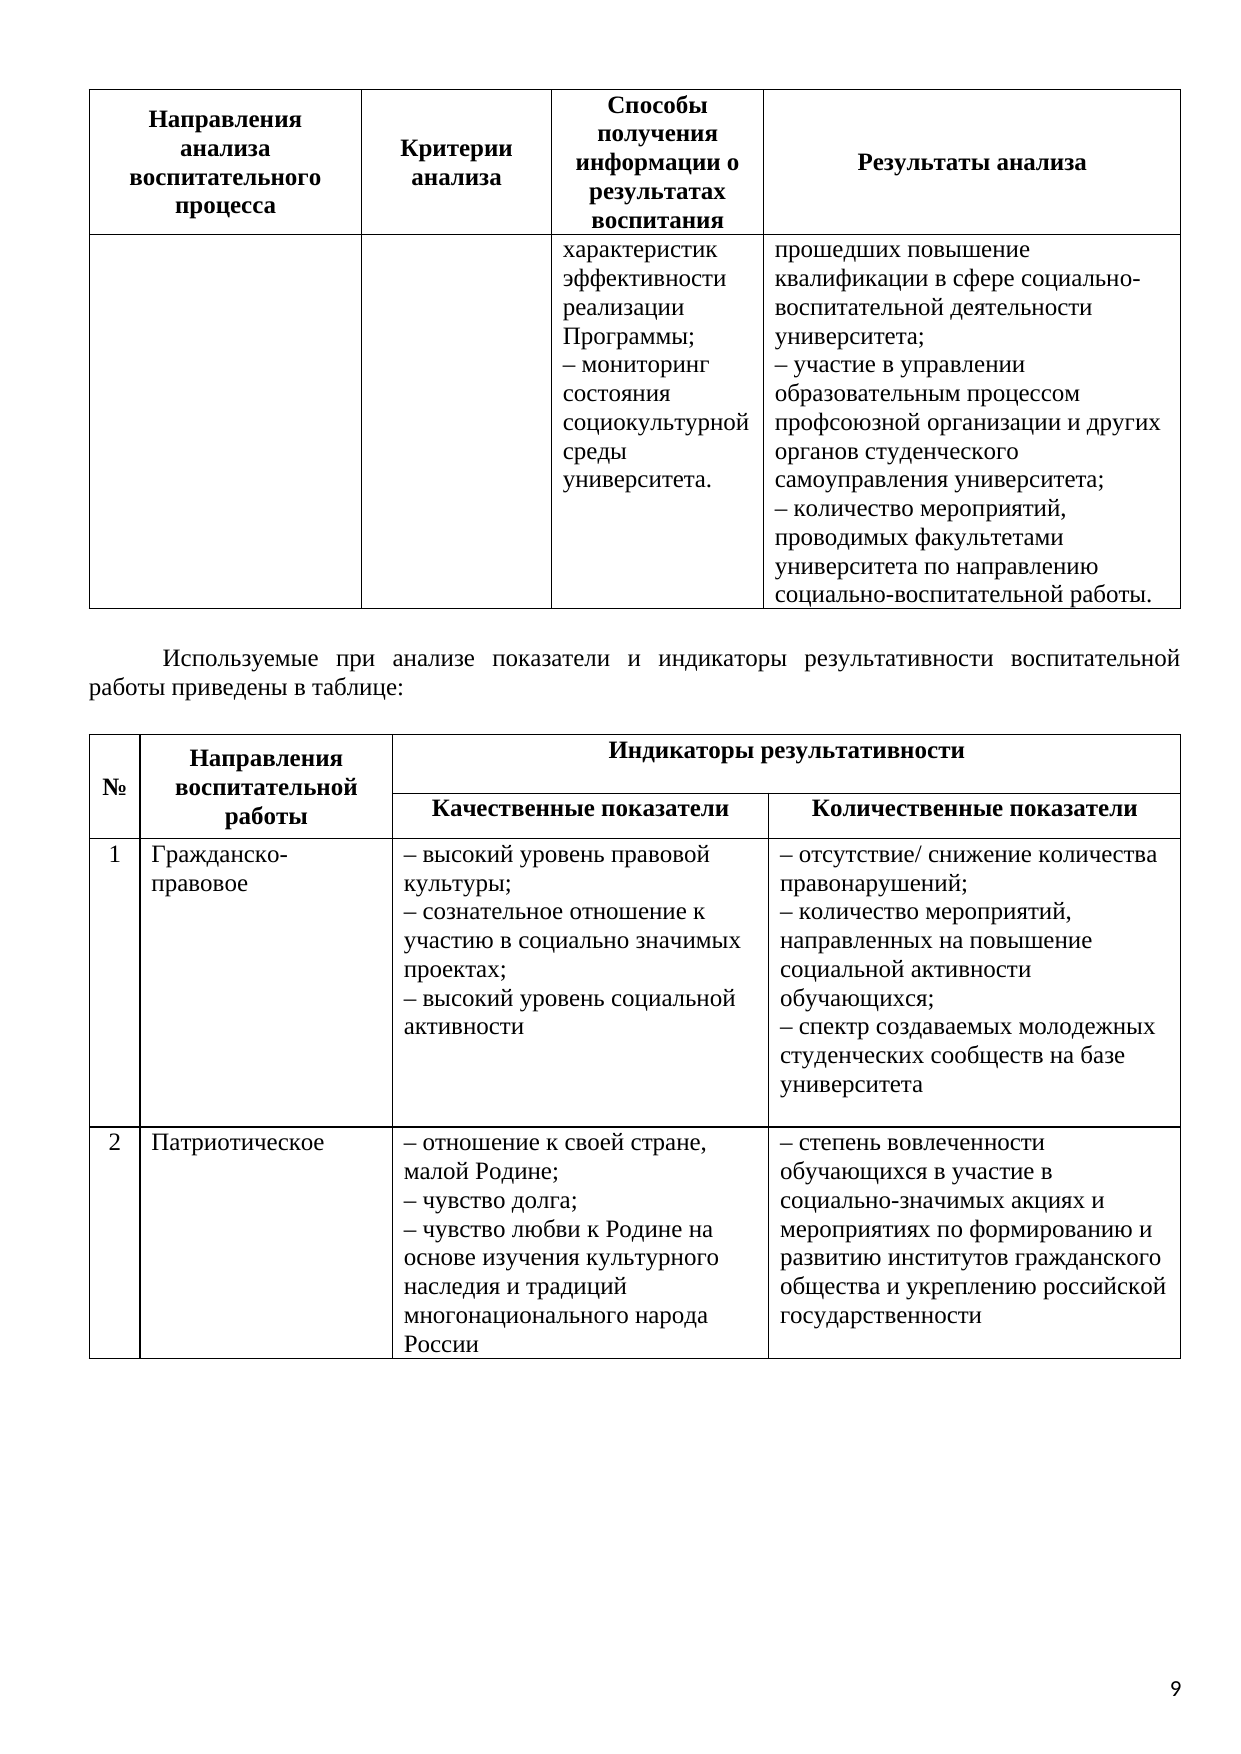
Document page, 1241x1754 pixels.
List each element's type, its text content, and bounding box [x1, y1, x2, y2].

table_cell 1 [90, 839, 139, 1126]
table_cell – отсутствие/ снижение количества правонарушений; – количество мероприятий, направленных на повышение социальной активности обучающихся; – спектр создаваемых молодежных студенческих сообществ на базе университета [769, 839, 1180, 1126]
text Используемые при анализе показатели и индикаторы результативности воспитательной работы приведены в таблице: [89, 643, 1181, 700]
table_cell Гражданско-правовое [141, 839, 392, 1126]
table_cell – отношение к своей стране, малой Родине; – чувство долга; – чувство любви к Родине на основе изучения культурного наследия и традиций многонационального народа России [393, 1128, 768, 1357]
table_cell Количественные показатели [769, 794, 1180, 838]
table_header № [90, 735, 139, 838]
table_cell Качественные показатели [393, 794, 768, 838]
table_cell 2 [90, 1128, 139, 1357]
table_header Критерии анализа [362, 90, 551, 233]
table_cell Патриотическое [141, 1128, 392, 1357]
table_header Направления анализа воспитательного процесса [90, 90, 361, 233]
table_cell – высокий уровень правовой культуры; – сознательное отношение к участию в социально значимых проектах; – высокий уровень социальной активности [393, 839, 768, 1126]
table_cell – степень вовлеченности обучающихся в участие в социально-значимых акциях и мероприятиях по формированию и развитию институтов гражданского общества и укреплению российской государственности [769, 1128, 1180, 1357]
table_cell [764, 235, 1180, 608]
table_header Направления воспитательной работы [141, 735, 392, 838]
table_header Результаты анализа [764, 90, 1180, 233]
table_header Индикаторы результативности [393, 735, 1180, 792]
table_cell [552, 235, 763, 608]
table_header Способы получения информации о результатах воспитания [552, 90, 763, 233]
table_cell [362, 235, 551, 608]
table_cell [90, 235, 361, 608]
